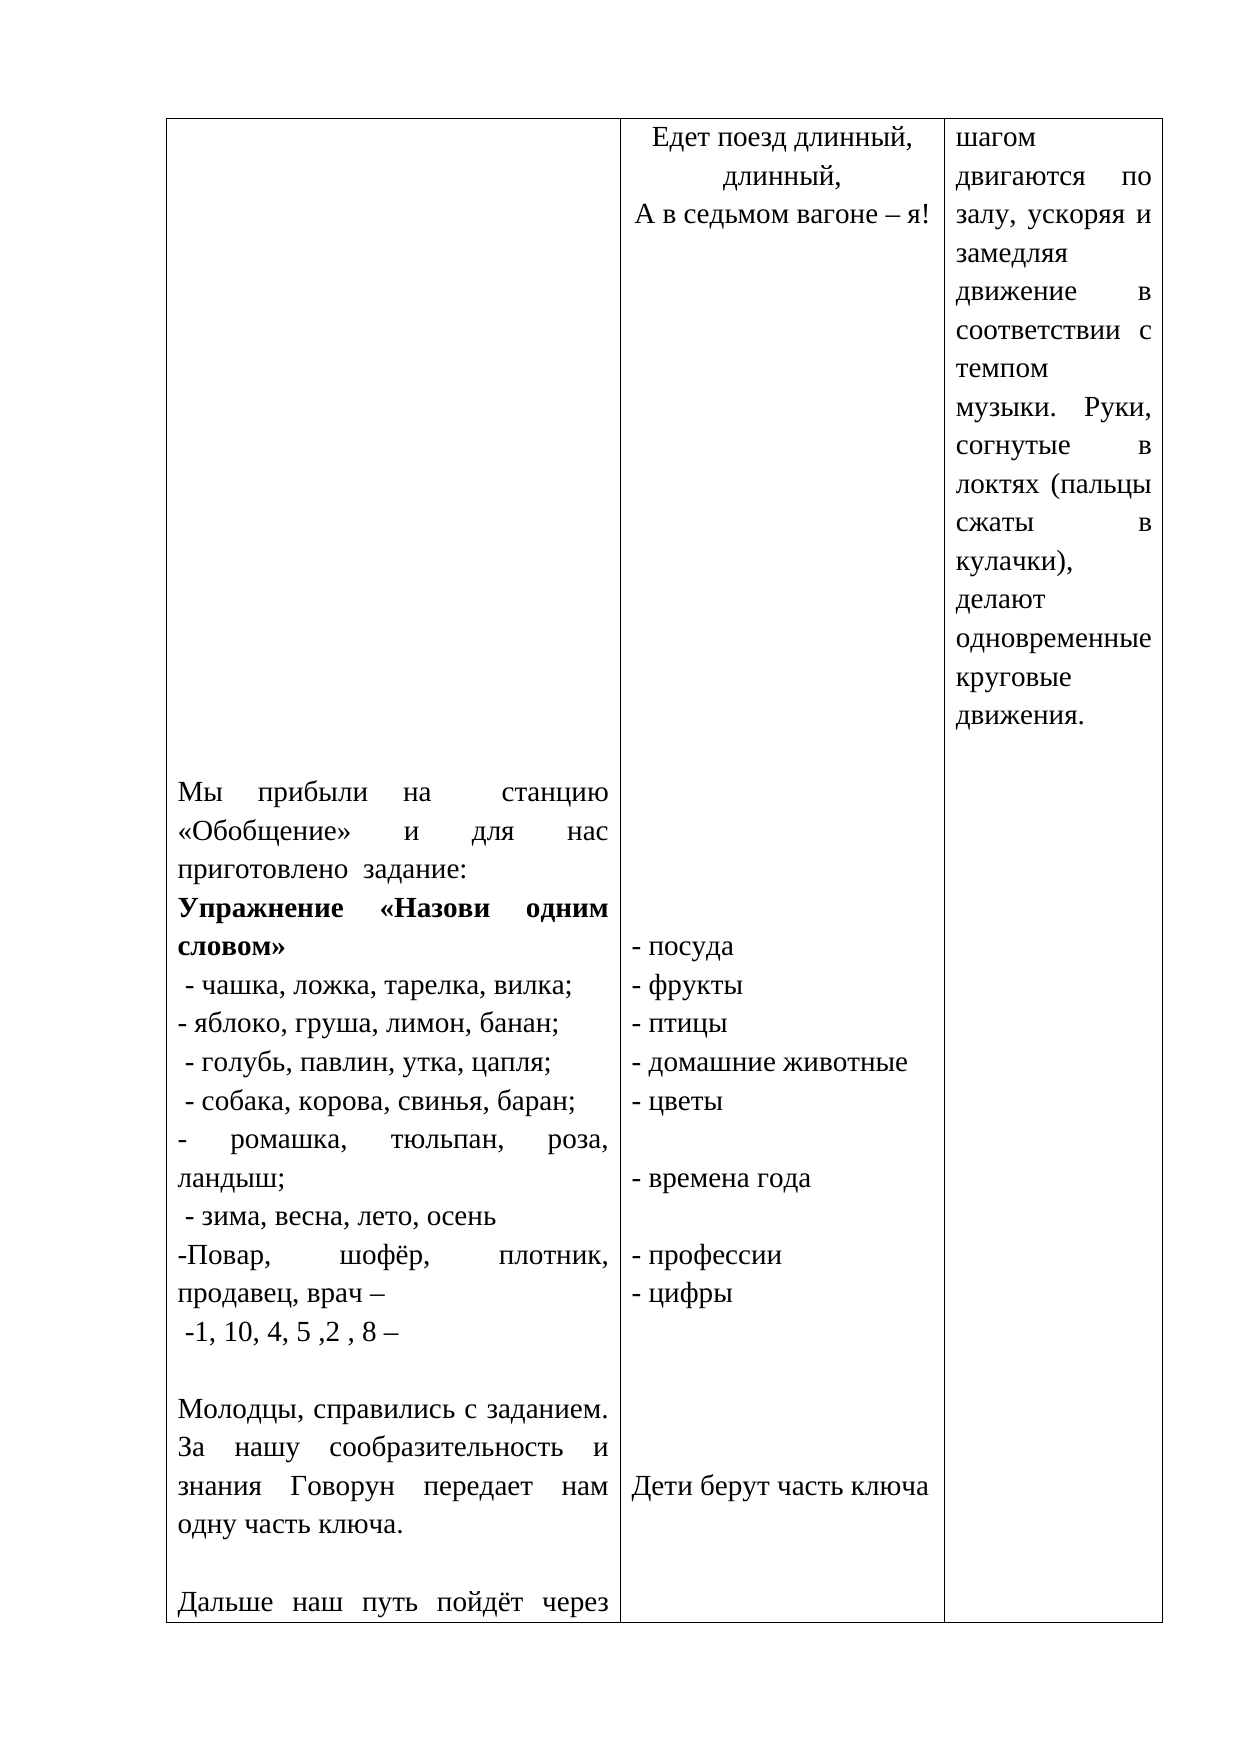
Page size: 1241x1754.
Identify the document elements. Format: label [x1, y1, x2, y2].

table_cell [945, 119, 1162, 1622]
table_cell [621, 119, 944, 1622]
table_cell [167, 119, 620, 1622]
